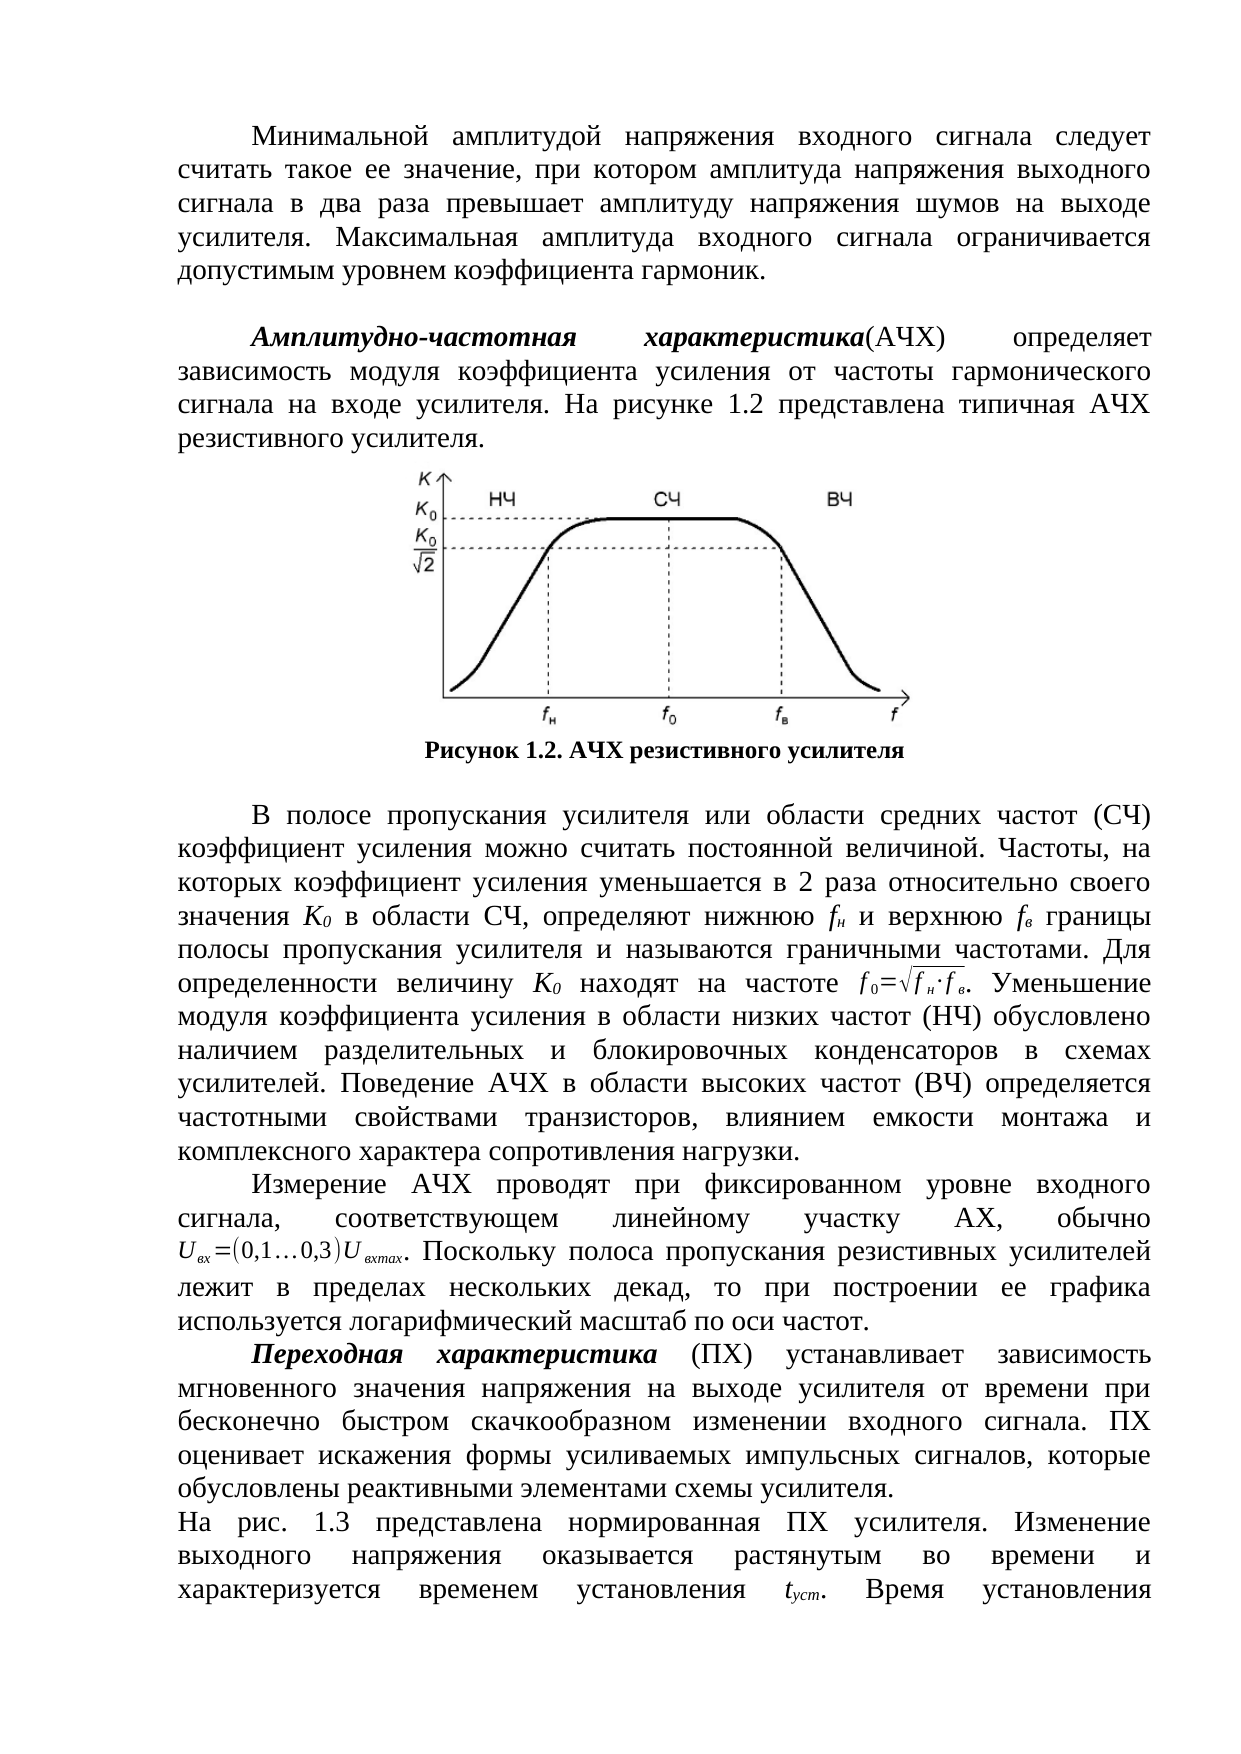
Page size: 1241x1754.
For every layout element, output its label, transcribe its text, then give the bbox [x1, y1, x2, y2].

text Измерение АЧХ проводят при фиксированном уровне входного сигнала, соответствующем линейному участку АХ, обычно . Поскольку полоса пропускания резистивных усилителей лежит в пределах нескольких декад, то при построении ее графика используется логарифмический масштаб по оси частот. [177, 1166, 1152, 1336]
text В полосе пропускания усилителя или области средних частот (СЧ) коэффициент усиления можно считать постоянной величиной. Частоты, на которых коэффициент усиления уменьшается в 2 раза относительно своего значения K0 в области СЧ, определяют нижнюю fн и верхнюю fв границы полосы пропускания усилителя и называются граничными частотами. Для определенности величину K0 находят на частоте . Уменьшение модуля коэффициента усиления в области низких частот (НЧ) обусловлено наличием разделительных и блокировочных конденсаторов в схемах усилителей. Поведение АЧХ в области высоких частот (ВЧ) определяется частотными свойствами транзисторов, влиянием емкости монтажа и комплексного характера сопротивления нагрузки. [177, 797, 1152, 1166]
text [177, 1504, 1152, 1604]
picture [404, 453, 925, 735]
text Переходная характеристика (ПХ) устанавливает зависимость мгновенного значения напряжения на выходе усилителя от времени при бесконечно быстром скачкообразном изменении входного сигнала. ПХ оценивает искажения формы усиливаемых импульсных сигналов, которые обусловлены реактивными элементами схемы усилителя. [177, 1336, 1152, 1504]
text Амплитудно-частотная характеристика(АЧХ) определяет зависимость модуля коэффициента усиления от частоты гармонического сигнала на входе усилителя. На рисунке 1.2 представлена типичная АЧХ резистивного усилителя. [177, 319, 1152, 453]
text Минимальной амплитудой напряжения входного сигнала следует считать такое ее значение, при котором амплитуда напряжения выходного сигнала в два раза превышает амплитуду напряжения шумов на выходе усилителя. Максимальная амплитуда входного сигнала ограничивается допустимым уровнем коэффициента гармоник. [177, 118, 1152, 286]
text Рисунок 1.2. АЧХ резистивного усилителя [177, 735, 1152, 763]
